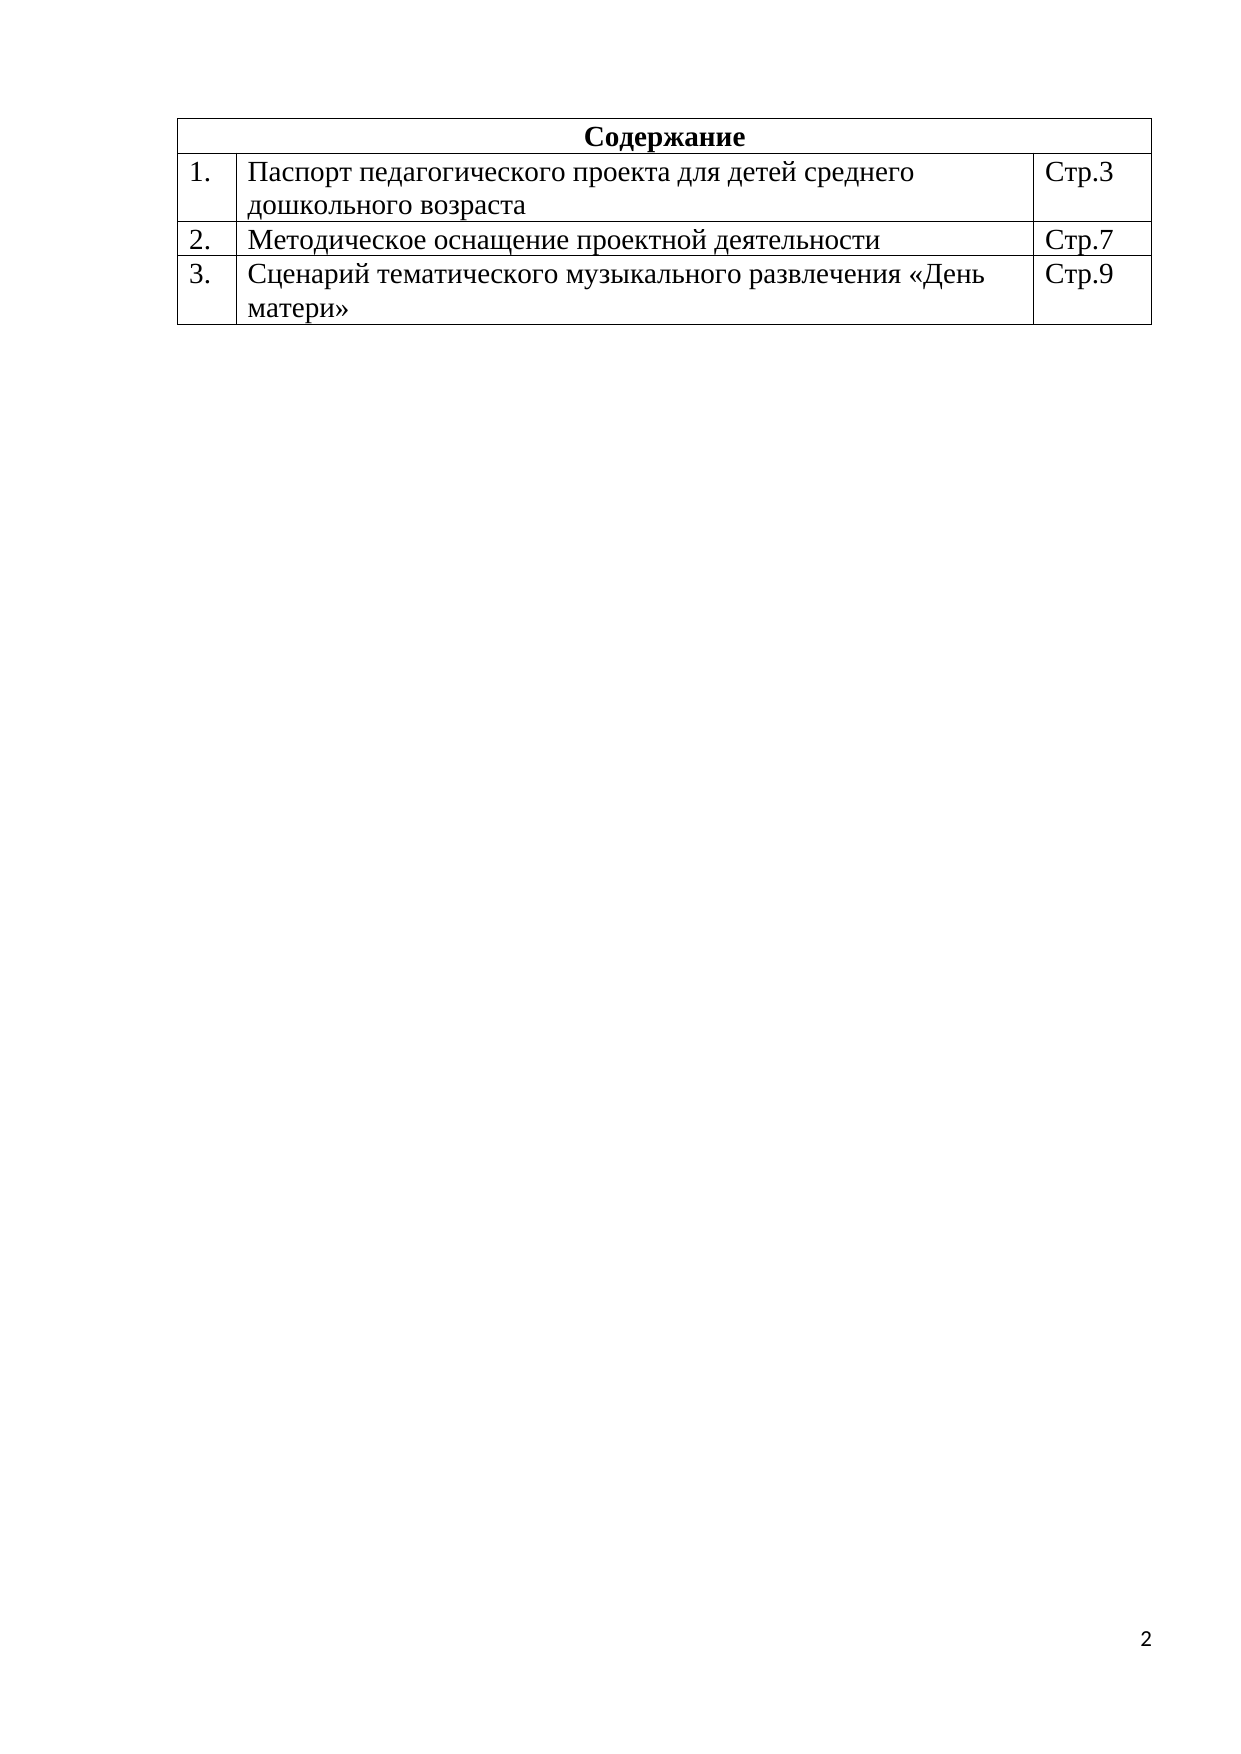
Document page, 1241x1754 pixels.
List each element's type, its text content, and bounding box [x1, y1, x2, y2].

table_cell 2. [178, 222, 236, 255]
table_header Содержание [178, 119, 1151, 153]
table_cell Стр.7 [1034, 222, 1151, 255]
table_cell Стр.9 [1034, 256, 1151, 323]
table_cell 3. [178, 256, 236, 323]
table_cell Стр.3 [1034, 154, 1151, 221]
table_cell Методическое оснащение проектной деятельности [237, 222, 1033, 255]
table_cell 1. [178, 154, 236, 221]
table_cell Паспорт педагогического проекта для детей среднего дошкольного возраста [237, 154, 1033, 221]
table_cell Сценарий тематического музыкального развлечения «День матери» [237, 256, 1033, 323]
